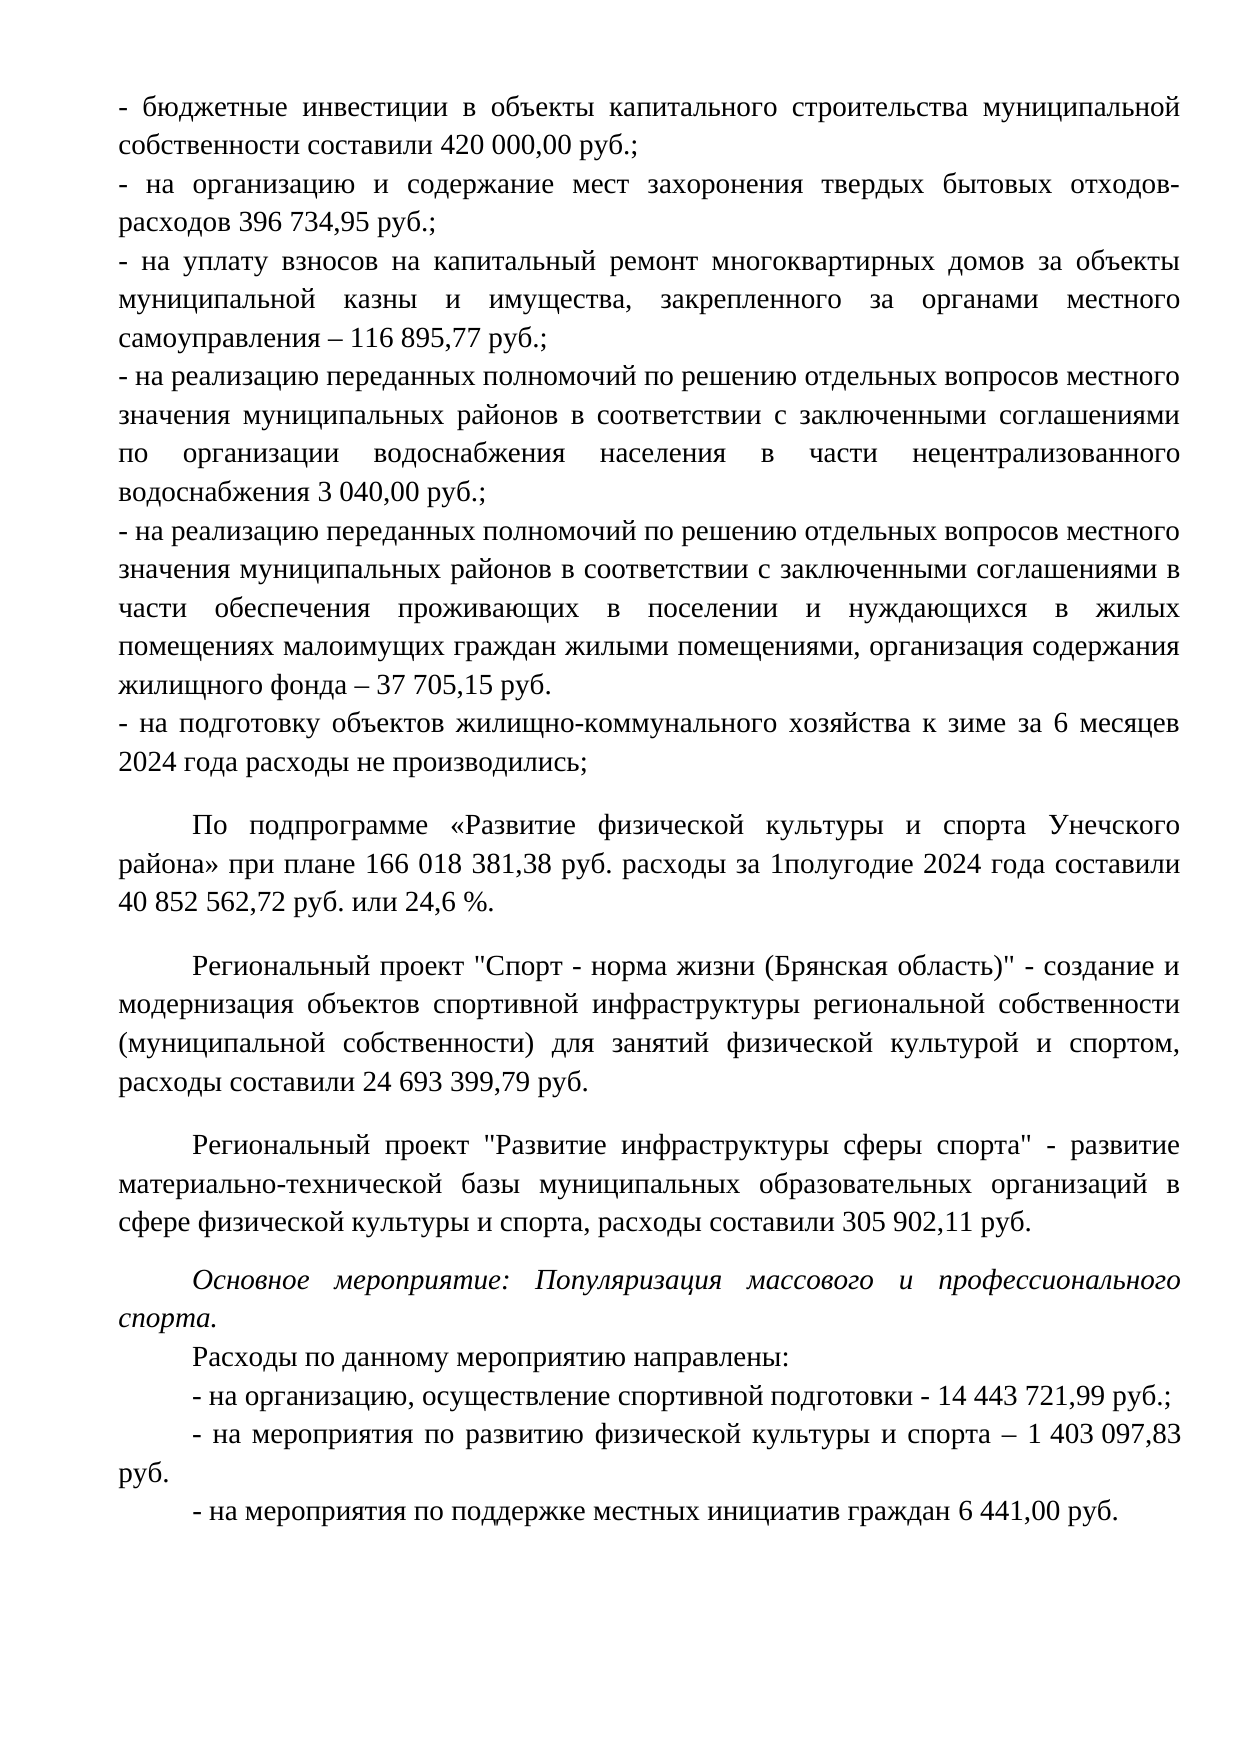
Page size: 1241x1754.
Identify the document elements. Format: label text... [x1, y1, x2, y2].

text Региональный проект "Спорт - норма жизни (Брянская область)" - создание и модернизация объектов спортивной инфраструктуры региональной собственности (муниципальной собственности) для занятий физической культурой и спортом, расходы составили 24 693 399,79 руб. [118, 948, 1181, 1097]
text - бюджетные инвестиции в объекты капитального строительства муниципальной собственности составили 420 000,00 руб.; [118, 89, 1181, 161]
text Расходы по данному мероприятию направлены: [118, 1339, 1181, 1373]
text - на реализацию переданных полномочий по решению отдельных вопросов местного значения муниципальных районов в соответствии с заключенными соглашениями в части обеспечения проживающих в поселении и нуждающихся в жилых помещениях малоимущих граждан жилыми помещениями, организация содержания жилищного фонда – 37 705,15 руб. [118, 513, 1181, 700]
text Региональный проект "Развитие инфраструктуры сферы спорта" - развитие материально-технической базы муниципальных образовательных организаций в сфере физической культуры и спорта, расходы составили 305 902,11 руб. [118, 1127, 1181, 1238]
text - на организацию и содержание мест захоронения твердых бытовых отходов- расходов 396 734,95 руб.; [118, 166, 1181, 238]
text По подпрограмме «Развитие физической культуры и спорта Унечского района» при плане 166 018 381,38 руб. расходы за 1полугодие 2024 года составили 40 852 562,72 руб. или 24,6 %. [118, 807, 1181, 918]
text - на мероприятия по развитию физической культуры и спорта – 1 403 097,83 руб. [118, 1416, 1181, 1488]
text - на мероприятия по поддержке местных инициатив граждан 6 441,00 руб. [118, 1493, 1181, 1527]
text - на подготовку объектов жилищно-коммунального хозяйства к зиме за 6 месяцев 2024 года расходы не производились; [118, 705, 1181, 777]
text Основное мероприятие: Популяризация массового и профессионального спорта. [118, 1262, 1181, 1334]
text - на реализацию переданных полномочий по решению отдельных вопросов местного значения муниципальных районов в соответствии с заключенными соглашениями по организации водоснабжения населения в части нецентрализованного водоснабжения 3 040,00 руб.; [118, 358, 1181, 508]
text - на организацию, осуществление спортивной подготовки - 14 443 721,99 руб.; [118, 1378, 1181, 1411]
text - на уплату взносов на капитальный ремонт многоквартирных домов за объекты муниципальной казны и имущества, закрепленного за органами местного самоуправления – 116 895,77 руб.; [118, 243, 1181, 353]
